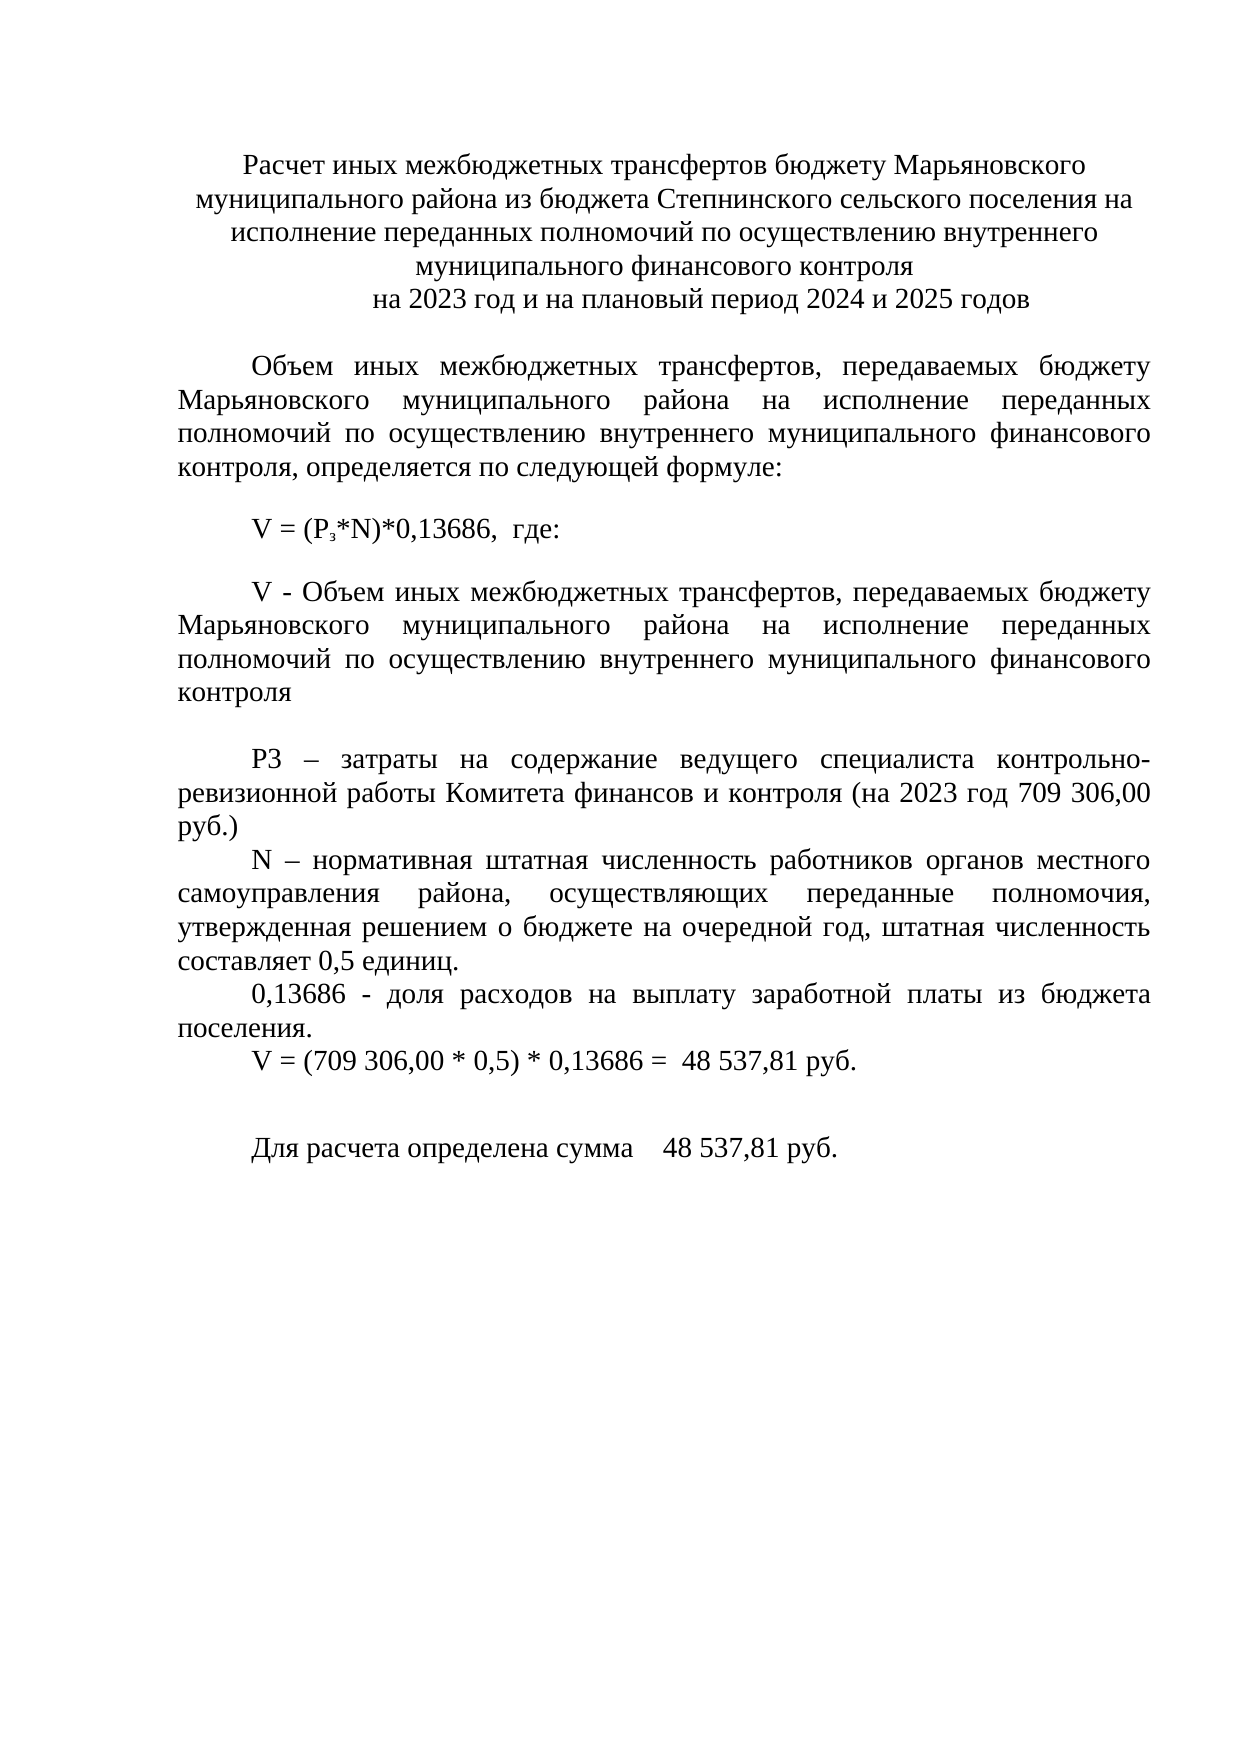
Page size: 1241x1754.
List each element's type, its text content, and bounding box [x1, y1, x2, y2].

text V = (Pз*N)*0,13686, где: [177, 511, 1152, 545]
text P3 – затраты на содержание ведущего специалиста контрольно-ревизионной работы Комитета финансов и контроля (на 2023 год 709 306,00 руб.) [177, 741, 1152, 842]
text на 2023 год и на плановый период 2024 и 2025 годов [177, 281, 1152, 315]
text 0,13686 - доля расходов на выплату заработной платы из бюджета поселения. [177, 976, 1152, 1043]
text V - Объем иных межбюджетных трансфертов, передаваемых бюджету Марьяновского муниципального района на исполнение переданных полномочий по осуществлению внутреннего муниципального финансового контроля [177, 574, 1152, 708]
text V = (709 306,00 * 0,5) * 0,13686 = 48 537,81 руб. [177, 1043, 1152, 1077]
text Для расчета определена сумма 48 537,81 руб. [177, 1130, 1152, 1163]
text N – нормативная штатная численность работников органов местного самоуправления района, осуществляющих переданные полномочия, утвержденная решением о бюджете на очередной год, штатная численность составляет 0,5 единиц. [177, 842, 1152, 976]
text Расчет иных межбюджетных трансфертов бюджету Марьяновского муниципального района из бюджета Степнинского сельского поселения на исполнение переданных полномочий по осуществлению внутреннего муниципального финансового контроля [177, 147, 1152, 281]
text Объем иных межбюджетных трансфертов, передаваемых бюджету Марьяновского муниципального района на исполнение переданных полномочий по осуществлению внутреннего муниципального финансового контроля, определяется по следующей формуле: [177, 348, 1152, 483]
